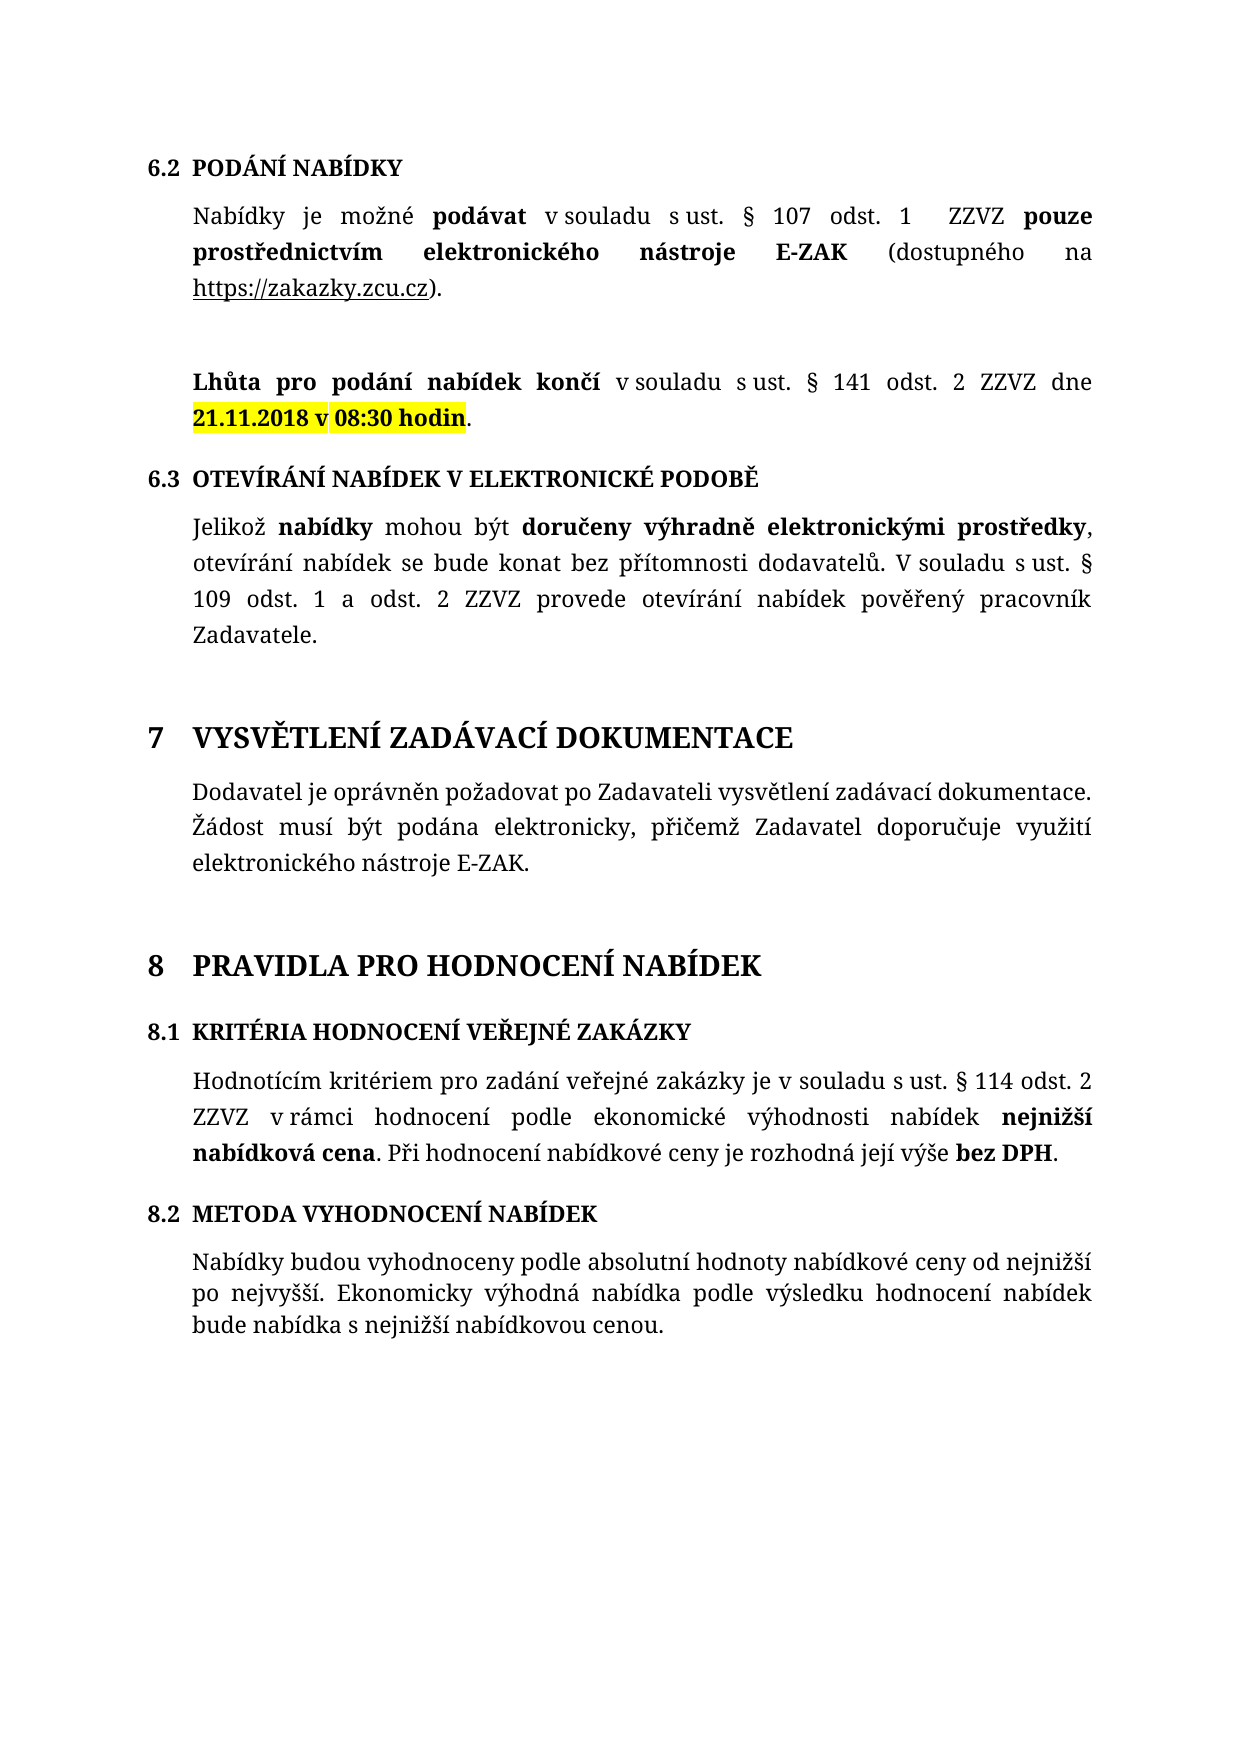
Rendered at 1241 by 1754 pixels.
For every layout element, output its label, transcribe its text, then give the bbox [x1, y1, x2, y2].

subtitle KRITÉRIA HODNOCENÍ VEŘEJNÉ ZAKÁZKY [147, 1016, 1093, 1048]
subtitle OTEVÍRÁNÍ NABÍDEK V ELEKTRONICKÉ PODOBĚ [148, 463, 1093, 494]
text Nabídky je možné podávat v souladu s ust. § 107 odst. 1 ZZVZ pouze prostřednictvím elektronického nástroje E-ZAK (dostupného na https://zakazky.zcu.cz). [193, 200, 1093, 303]
subtitle PODÁNÍ NABÍDKY [147, 152, 1093, 183]
text Jelikož nabídky mohou být doručeny výhradně elektronickými prostředky, otevírání nabídek se bude konat bez přítomnosti dodavatelů. V souladu s ust. § 109 odst. 1 a odst. 2 ZZVZ provede otevírání nabídek pověřený pracovník Zadavatele. [193, 511, 1093, 650]
text Nabídky budou vyhodnoceny podle absolutní hodnoty nabídkové ceny od nejnižší po nejvyšší. Ekonomicky výhodná nabídka podle výsledku hodnocení nabídek bude nabídka s nejnižší nabídkovou cenou. [192, 1246, 1093, 1340]
text Lhůta pro podání nabídek končí v souladu s ust. § 141 odst. 2 ZZVZ dne 21.11.2018 v 08:30 hodin. [193, 366, 1093, 433]
subtitle METODA VYHODNOCENÍ NABÍDEK [147, 1198, 1093, 1229]
text Dodavatel je oprávněn požadovat po Zadavateli vysvětlení zadávací dokumentace. Žádost musí být podána elektronicky, přičemž Zadavatel doporučuje využití elektronického nástroje E-ZAK. [192, 775, 1093, 878]
text Hodnotícím kritériem pro zadání veřejné zakázky je v souladu s ust. § 114 odst. 2 ZZVZ v rámci hodnocení podle ekonomické výhodnosti nabídek nejnižší nabídková cena. Při hodnocení nabídkové ceny je rozhodná její výše bez DPH. [193, 1065, 1093, 1168]
subtitle PRAVIDLA PRO HODNOCENÍ NABÍDEK [148, 946, 1093, 985]
subtitle VYSVĚTLENÍ ZADÁVACÍ DOKUMENTACE [148, 717, 1093, 757]
